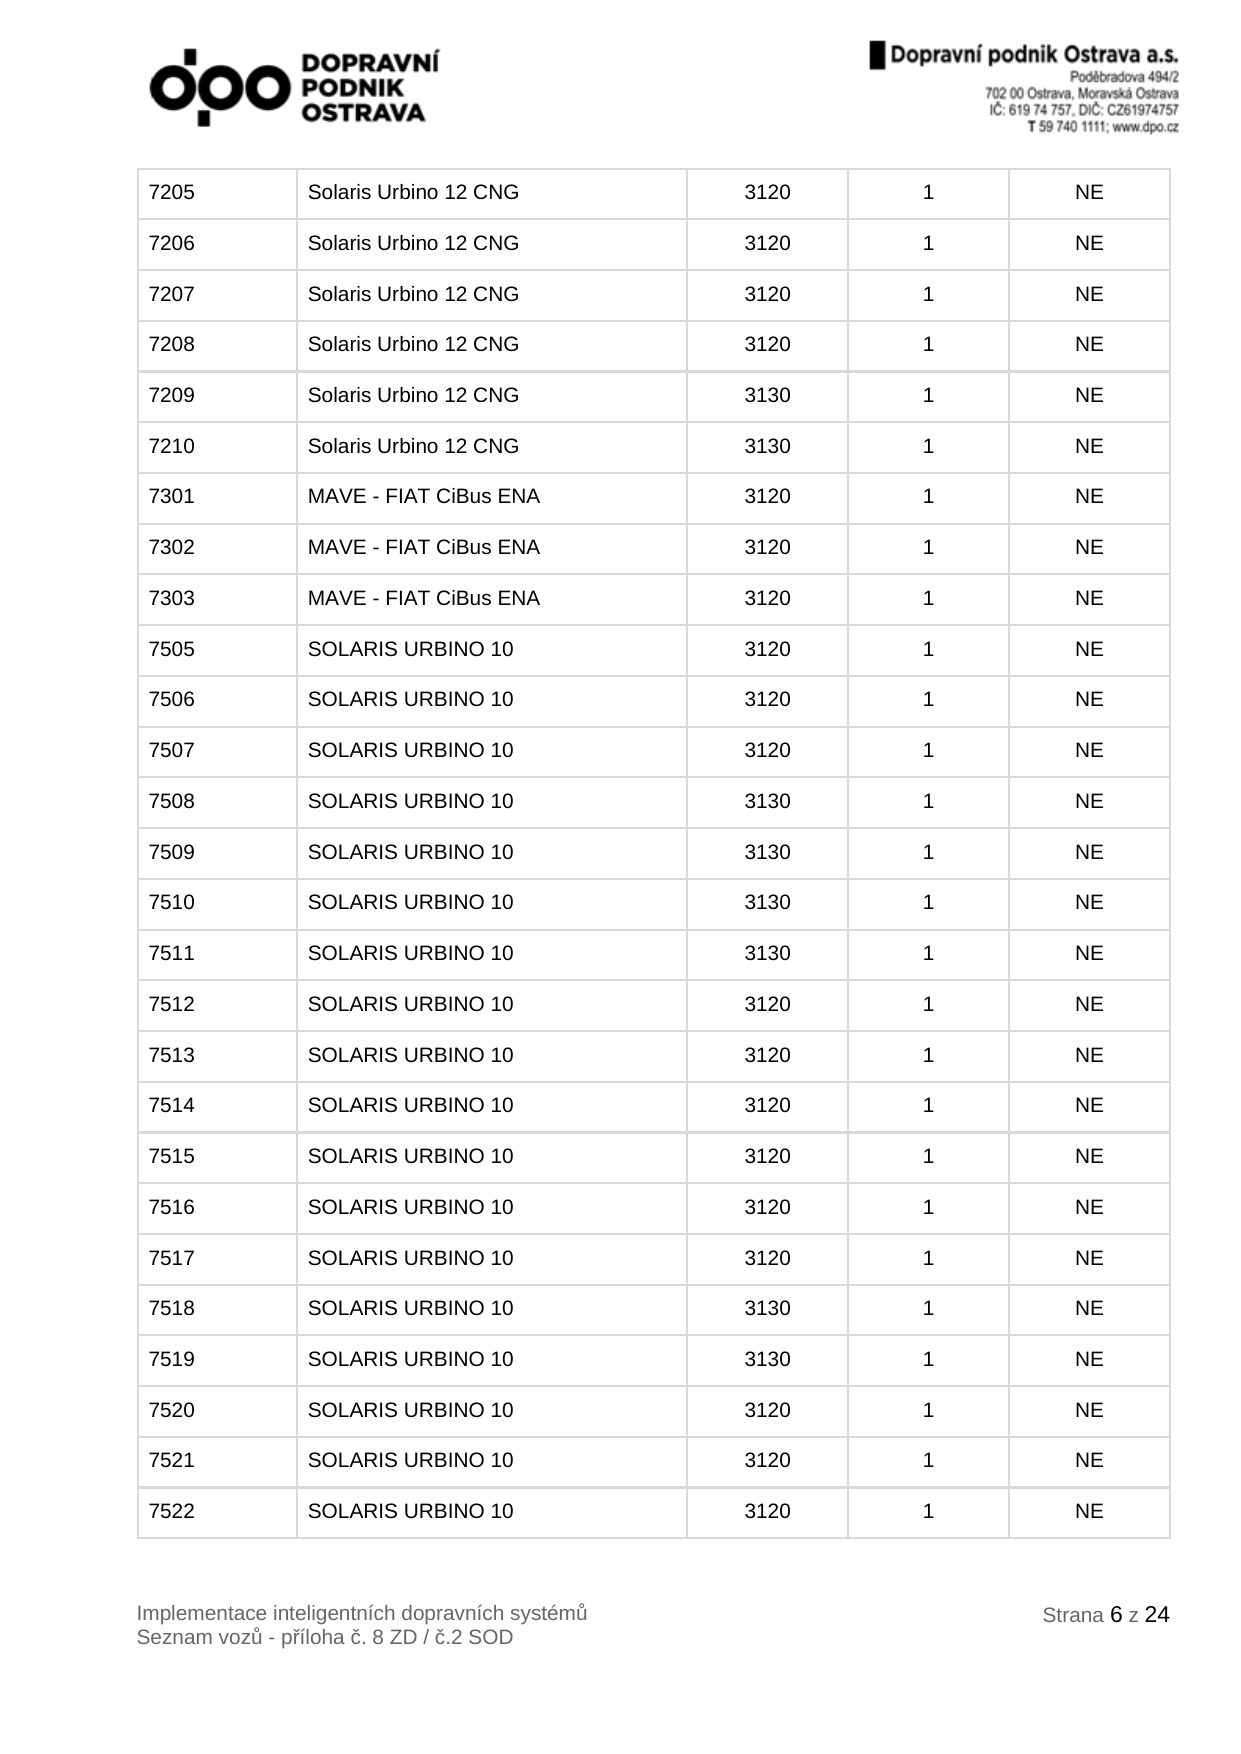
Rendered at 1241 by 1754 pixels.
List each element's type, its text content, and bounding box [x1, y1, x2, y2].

table_cell 7510 [139, 880, 296, 928]
table_cell 7520 [139, 1387, 296, 1436]
table_cell NE [1010, 981, 1169, 1030]
table_cell 7206 [139, 220, 296, 269]
table_cell 1 [849, 575, 1008, 624]
table_cell SOLARIS URBINO 10 [298, 1336, 686, 1385]
table_cell 7205 [139, 170, 296, 218]
picture [867, 38, 1182, 138]
table_cell SOLARIS URBINO 10 [298, 1134, 686, 1182]
table_cell MAVE - FIAT CiBus ENA [298, 575, 686, 624]
table_cell 7519 [139, 1336, 296, 1385]
table_cell 7209 [139, 373, 296, 421]
table_cell NE [1010, 728, 1169, 776]
table_cell Solaris Urbino 12 CNG [298, 220, 686, 269]
table_cell 1 [849, 880, 1008, 928]
table_cell 1 [849, 1032, 1008, 1081]
table_cell Solaris Urbino 12 CNG [298, 322, 686, 370]
table_cell 7210 [139, 423, 296, 472]
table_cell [298, 170, 686, 218]
table_cell 3130 [688, 1336, 847, 1385]
table_cell NE [1010, 626, 1169, 675]
table_cell NE [1010, 170, 1169, 218]
table_cell SOLARIS URBINO 10 [298, 1286, 686, 1334]
table_cell SOLARIS URBINO 10 [298, 1235, 686, 1283]
table_cell 1 [849, 373, 1008, 421]
table_cell NE [1010, 931, 1169, 979]
table_cell 1 [849, 1083, 1008, 1131]
table_cell 7303 [139, 575, 296, 624]
table_cell SOLARIS URBINO 10 [298, 981, 686, 1030]
table_cell 1 [849, 981, 1008, 1030]
table_cell SOLARIS URBINO 10 [298, 1184, 686, 1233]
table_cell SOLARIS URBINO 10 [298, 1083, 686, 1131]
table_cell Solaris Urbino 12 CNG [298, 423, 686, 472]
table_cell 3130 [688, 373, 847, 421]
table_cell 1 [849, 1489, 1008, 1537]
table_cell SOLARIS URBINO 10 [298, 829, 686, 878]
table_cell 3120 [688, 220, 847, 269]
table_cell 1 [849, 829, 1008, 878]
table_cell 3120 [688, 1083, 847, 1131]
table_cell SOLARIS URBINO 10 [298, 880, 686, 928]
table_cell 3130 [688, 829, 847, 878]
table_cell NE [1010, 525, 1169, 573]
table_cell 7506 [139, 677, 296, 726]
table_cell 7208 [139, 322, 296, 370]
table_cell 7516 [139, 1184, 296, 1233]
table_cell 1 [849, 271, 1008, 320]
table_cell 1 [849, 1387, 1008, 1436]
table_cell 1 [849, 1134, 1008, 1182]
table_cell 1 [849, 1235, 1008, 1283]
table_cell NE [1010, 1235, 1169, 1283]
table_cell 3120 [688, 525, 847, 573]
table_cell 1 [849, 170, 1008, 218]
table_cell NE [1010, 220, 1169, 269]
table_cell SOLARIS URBINO 10 [298, 677, 686, 726]
table_cell 7513 [139, 1032, 296, 1081]
picture [147, 46, 444, 130]
table_cell NE [1010, 271, 1169, 320]
table_cell 1 [849, 423, 1008, 472]
table_cell 7512 [139, 981, 296, 1030]
table_cell SOLARIS URBINO 10 [298, 1387, 686, 1436]
table_cell 3130 [688, 423, 847, 472]
table_cell 3120 [688, 1235, 847, 1283]
table_cell SOLARIS URBINO 10 [298, 626, 686, 675]
table_cell SOLARIS URBINO 10 [298, 778, 686, 827]
table_cell NE [1010, 1032, 1169, 1081]
table_cell 7507 [139, 728, 296, 776]
table_cell 3120 [688, 626, 847, 675]
table_cell 7518 [139, 1286, 296, 1334]
table_cell 7301 [139, 474, 296, 523]
table_cell 1 [849, 1184, 1008, 1233]
table_cell 3120 [688, 981, 847, 1030]
table_cell NE [1010, 829, 1169, 878]
table_cell 7505 [139, 626, 296, 675]
table_cell 1 [849, 728, 1008, 776]
table_cell 3130 [688, 880, 847, 928]
table_cell 1 [849, 220, 1008, 269]
table_cell 1 [849, 931, 1008, 979]
table_cell 1 [849, 677, 1008, 726]
table_cell 3120 [688, 1032, 847, 1081]
table_cell 1 [849, 474, 1008, 523]
table_cell NE [1010, 474, 1169, 523]
table_cell 1 [849, 322, 1008, 370]
table_cell 1 [849, 1336, 1008, 1385]
table_cell NE [1010, 1489, 1169, 1537]
table_cell NE [1010, 322, 1169, 370]
table_cell NE [1010, 575, 1169, 624]
table_cell 3130 [688, 778, 847, 827]
table_cell 1 [849, 778, 1008, 827]
table_cell 7514 [139, 1083, 296, 1131]
table_cell 7302 [139, 525, 296, 573]
table_cell NE [1010, 1387, 1169, 1436]
table_cell NE [1010, 677, 1169, 726]
table_cell SOLARIS URBINO 10 [298, 1438, 686, 1486]
table_cell 7521 [139, 1438, 296, 1486]
table_cell NE [1010, 1286, 1169, 1334]
table_cell 1 [849, 525, 1008, 573]
table_cell NE [1010, 1184, 1169, 1233]
table_cell SOLARIS URBINO 10 [298, 728, 686, 776]
table_cell SOLARIS URBINO 10 [298, 931, 686, 979]
table_cell 7509 [139, 829, 296, 878]
table_cell SOLARIS URBINO 10 [298, 1032, 686, 1081]
table_cell 7517 [139, 1235, 296, 1283]
table_cell NE [1010, 373, 1169, 421]
table_cell 3120 [688, 170, 847, 218]
table_cell 7515 [139, 1134, 296, 1182]
table_cell 3120 [688, 1134, 847, 1182]
table_cell 3130 [688, 931, 847, 979]
table_cell 7207 [139, 271, 296, 320]
table_cell NE [1010, 778, 1169, 827]
table_cell NE [1010, 1438, 1169, 1486]
table_cell 3120 [688, 1438, 847, 1486]
table_cell 3120 [688, 271, 847, 320]
table_cell Solaris Urbino 12 CNG [298, 271, 686, 320]
table_cell 3120 [688, 1387, 847, 1436]
table_cell MAVE - FIAT CiBus ENA [298, 525, 686, 573]
table_cell 7508 [139, 778, 296, 827]
table_cell NE [1010, 423, 1169, 472]
table_cell 7522 [139, 1489, 296, 1537]
table_cell 7511 [139, 931, 296, 979]
table_cell NE [1010, 1134, 1169, 1182]
table_cell 1 [849, 1438, 1008, 1486]
table_cell 3130 [688, 1286, 847, 1334]
table_cell NE [1010, 1083, 1169, 1131]
table_cell 3120 [688, 322, 847, 370]
table_cell 3120 [688, 1184, 847, 1233]
table_cell 3120 [688, 1489, 847, 1537]
table_cell 1 [849, 626, 1008, 675]
table_cell MAVE - FIAT CiBus ENA [298, 474, 686, 523]
table_cell 3120 [688, 677, 847, 726]
table_cell SOLARIS URBINO 10 [298, 1489, 686, 1537]
table_cell 3120 [688, 474, 847, 523]
table_cell NE [1010, 1336, 1169, 1385]
table_cell NE [1010, 880, 1169, 928]
table_cell 1 [849, 1286, 1008, 1334]
table_cell Solaris Urbino 12 CNG [298, 373, 686, 421]
table_cell 3120 [688, 728, 847, 776]
table_cell 3120 [688, 575, 847, 624]
